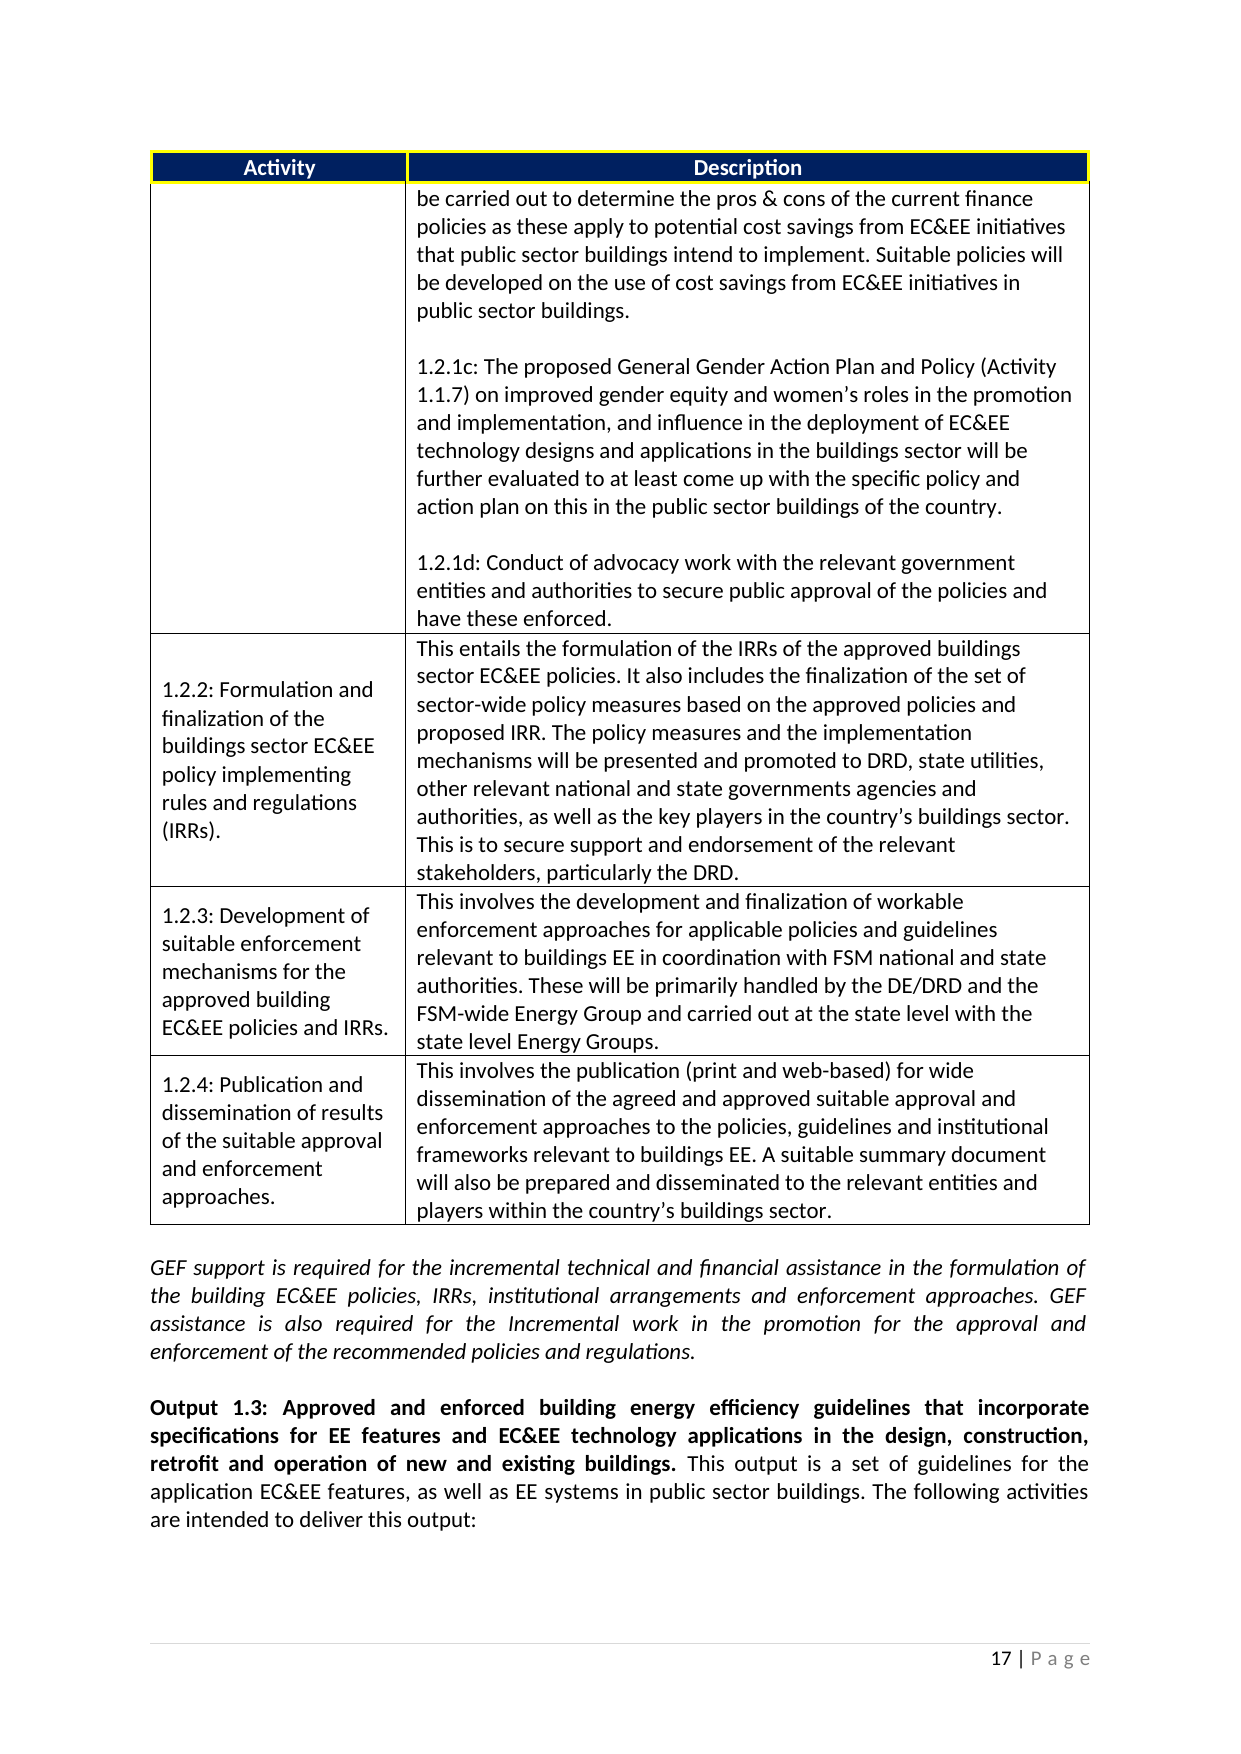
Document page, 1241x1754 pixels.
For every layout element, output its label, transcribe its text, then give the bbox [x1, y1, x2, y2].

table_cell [151, 184, 405, 633]
table_cell 1.2.3: Development of suitable enforcement mechanisms for the approved building EC&EE policies and IRRs. [151, 887, 405, 1055]
table_cell This involves the publication (print and web-based) for wide dissemination of the agreed and approved suitable approval and enforcement approaches to the policies, guidelines and institutional frameworks relevant to buildings EE. A suitable summary document will also be prepared and disseminated to the relevant entities and players within the country’s buildings sector. [406, 1056, 1089, 1224]
table_cell This involves the development and finalization of workable enforcement approaches for applicable policies and guidelines relevant to buildings EE in coordination with FSM national and state authorities. These will be primarily handled by the DE/DRD and the FSM-wide Energy Group and carried out at the state level with the state level Energy Groups. [406, 887, 1089, 1055]
text GEF support is required for the incremental technical and financial assistance in the formulation of the building EC&EE policies, IRRs, institutional arrangements and enforcement approaches. GEF assistance is also required for the Incremental work in the promotion for the approval and enforcement of the recommended policies and regulations. [150, 1253, 1090, 1365]
text Output 1.3: Approved and enforced building energy efficiency guidelines that incorporate specifications for EE features and EC&EE technology applications in the design, construction, retrofit and operation of new and existing buildings. This output is a set of guidelines for the application EC&EE features, as well as EE systems in public sector buildings. The following activities are intended to deliver this output: [150, 1393, 1090, 1533]
table_cell 1.2.4: Publication and dissemination of results of the suitable approval and enforcement approaches. [151, 1056, 405, 1224]
table_header Activity [153, 153, 406, 181]
table_cell This entails the formulation of the IRRs of the approved buildings sector EC&EE policies. It also includes the finalization of the set of sector-wide policy measures based on the approved policies and proposed IRR. The policy measures and the implementation mechanisms will be presented and promoted to DRD, state utilities, other relevant national and state governments agencies and authorities, as well as the key players in the country’s buildings sector. This is to secure support and endorsement of the relevant stakeholders, particularly the DRD. [406, 634, 1089, 886]
table_cell 1.2.2: Formulation and finalization of the buildings sector EC&EE policy implementing rules and regulations (IRRs). [151, 634, 405, 886]
table_header Description [409, 153, 1087, 181]
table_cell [406, 184, 1089, 633]
